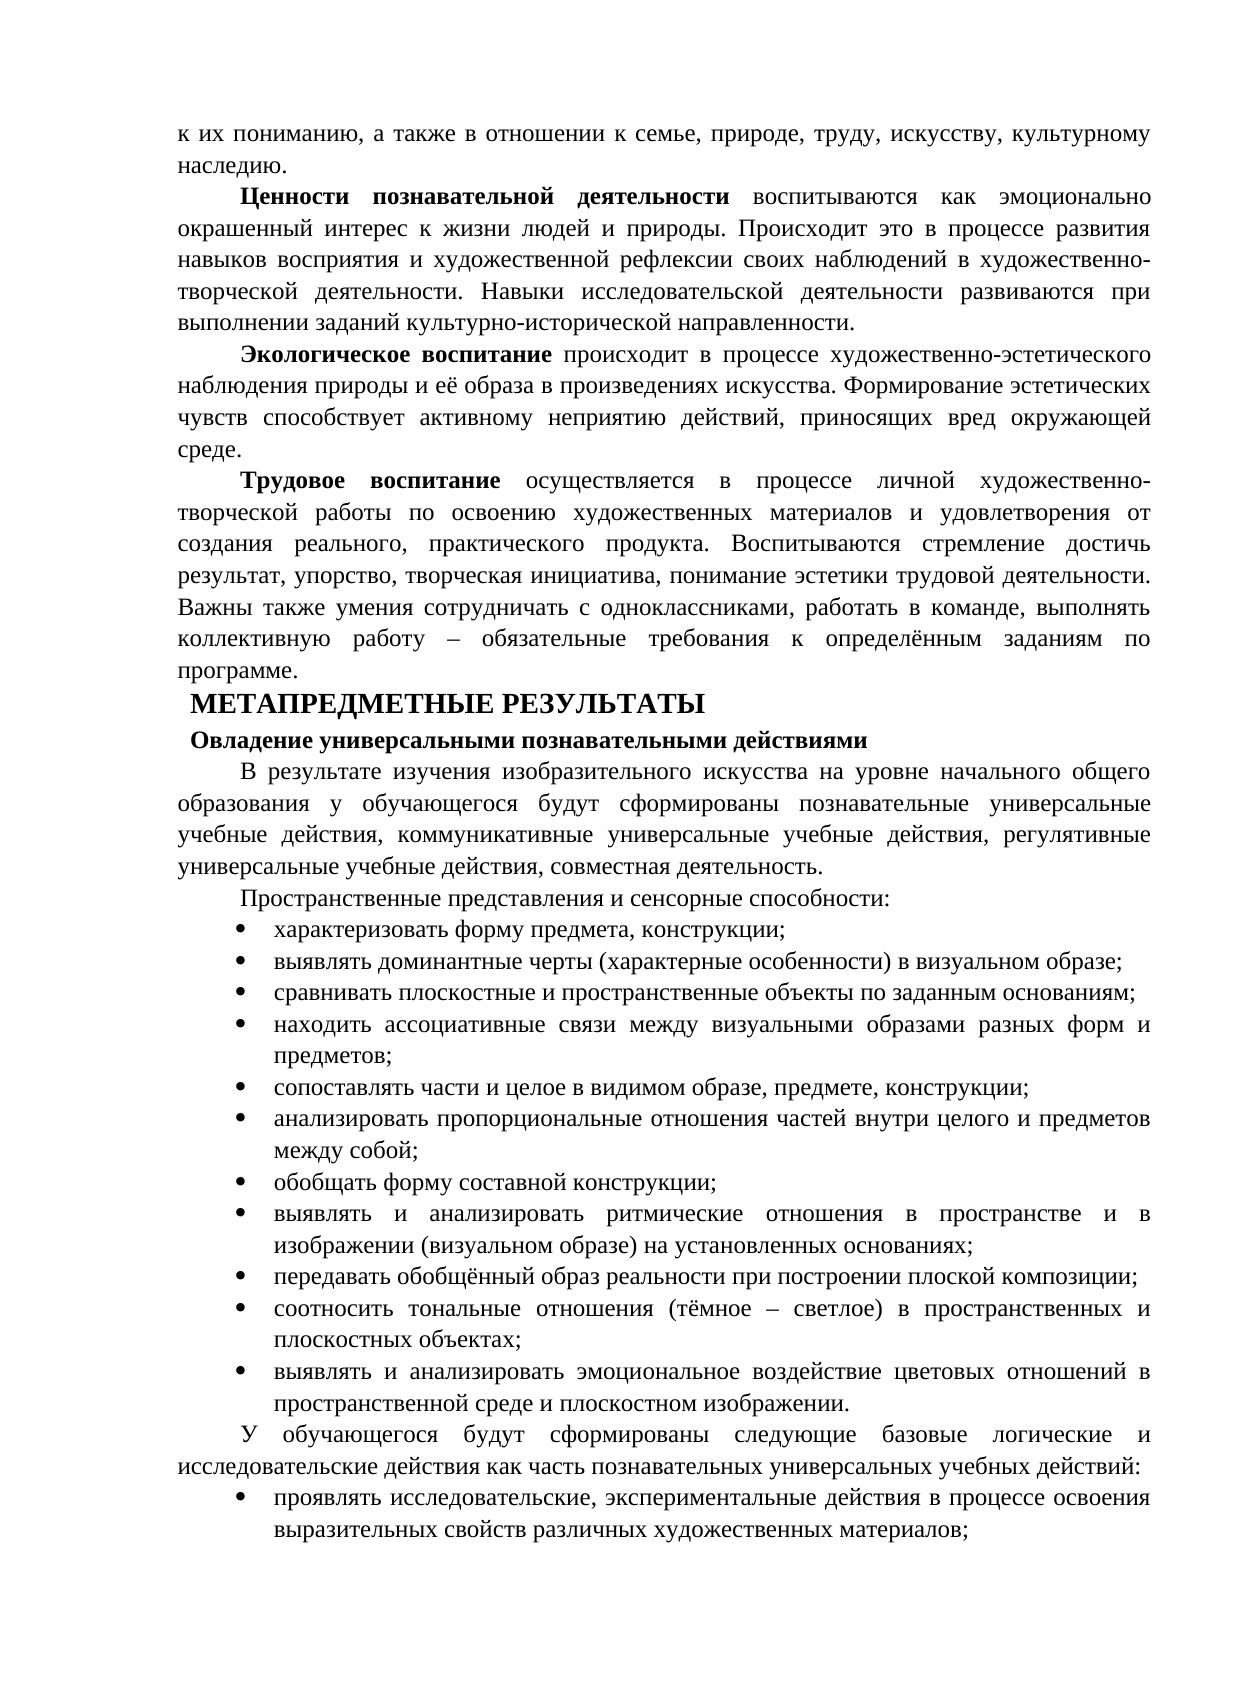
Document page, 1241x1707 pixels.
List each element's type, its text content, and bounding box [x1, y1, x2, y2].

text МЕТАПРЕДМЕТНЫЕ РЕЗУЛЬТАТЫ [190, 686, 1152, 720]
text В результате изучения изобразительного искусства на уровне начального общего образования у обучающегося будут сформированы познавательные универсальные учебные действия, коммуникативные универсальные учебные действия, регулятивные универсальные учебные действия, совместная деятельность. [177, 756, 1152, 880]
text У обучающегося будут сформированы следующие базовые логические и исследовательские действия как часть познавательных универсальных учебных действий: [177, 1419, 1152, 1479]
list обобщать форму составной конструкции; [236, 1167, 1152, 1195]
list соотносить тональные отношения (тёмное – светлое) в пространственных и плоскостных объектах; [236, 1293, 1152, 1353]
list сравнивать плоскостные и пространственные объекты по заданным основаниям; [236, 977, 1152, 1006]
list анализировать пропорциональные отношения частей внутри целого и предметов между собой; [236, 1103, 1152, 1164]
list выявлять и анализировать эмоциональное воздействие цветовых отношений в пространственной среде и плоскостном изображении. [236, 1356, 1152, 1416]
list характеризовать форму предмета, конструкции; [236, 914, 1152, 943]
list передавать обобщённый образ реальности при построении плоской композиции; [236, 1261, 1152, 1290]
text Трудовое воспитание осуществляется в процессе личной художественно-творческой работы по освоению художественных материалов и удовлетворения от создания реального, практического продукта. Воспитываются стремление достичь результат, упорство, творческая инициатива, понимание эстетики трудовой деятельности. Важны также умения сотрудничать с одноклассниками, работать в команде, выполнять коллективную работу – обязательные требования к определённым заданиям по программе. [177, 465, 1152, 683]
text Экологическое воспитание происходит в процессе художественно-эстетического наблюдения природы и её образа в произведениях искусства. Формирование эстетических чувств способствует активному неприятию действий, приносящих вред окружающей среде. [177, 339, 1152, 462]
list сопоставлять части и целое в видимом образе, предмете, конструкции; [236, 1072, 1152, 1101]
text Ценности познавательной деятельности воспитываются как эмоционально окрашенный интерес к жизни людей и природы. Происходит это в процессе развития навыков восприятия и художественной рефлексии своих наблюдений в художественно-творческой деятельности. Навыки исследовательской деятельности развиваются при выполнении заданий культурно-исторической направленности. [177, 181, 1152, 336]
text Овладение универсальными познавательными действиями [190, 725, 1152, 753]
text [177, 118, 1152, 178]
list выявлять и анализировать ритмические отношения в пространстве и в изображении (визуальном образе) на установленных основаниях; [236, 1198, 1152, 1258]
list проявлять исследовательские, экспериментальные действия в процессе освоения выразительных свойств различных художественных материалов; [236, 1482, 1152, 1543]
list выявлять доминантные черты (характерные особенности) в визуальном образе; [236, 946, 1152, 974]
list находить ассоциативные связи между визуальными образами разных форм и предметов; [236, 1009, 1152, 1069]
text Пространственные представления и сенсорные способности: [177, 883, 1152, 911]
